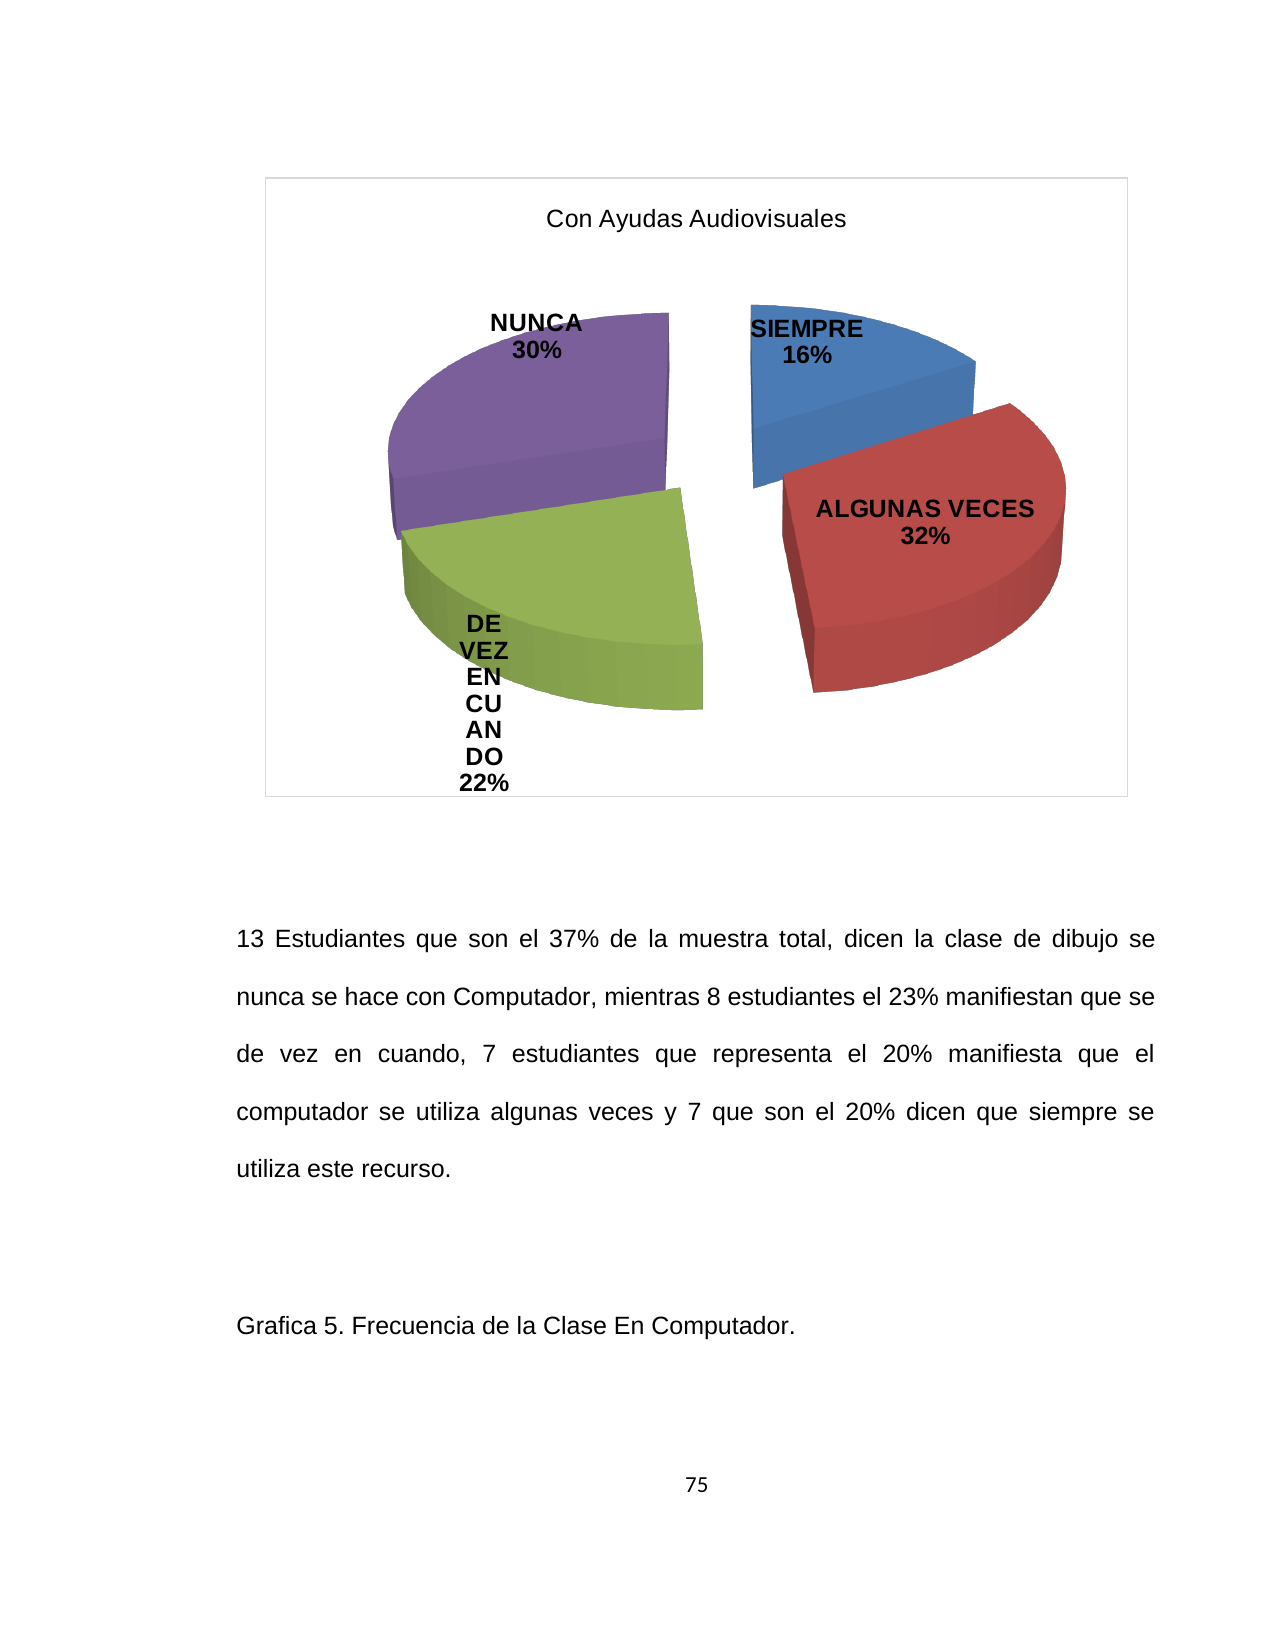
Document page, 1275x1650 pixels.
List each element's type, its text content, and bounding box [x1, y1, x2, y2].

text 13 Estudiantes que son el 37% de la muestra total, dicen la clase de dibujo se nunca se hace con Computador, mientras 8 estudiantes el 23% manifiestan que se de vez en cuando, 7 estudiantes que representa el 20% manifiesta que el computador se utiliza algunas veces y 7 que son el 20% dicen que siempre se utiliza este recurso. [236, 924, 1157, 1183]
text Grafica 5. Frecuencia de la Clase En Computador. [236, 1311, 1157, 1340]
